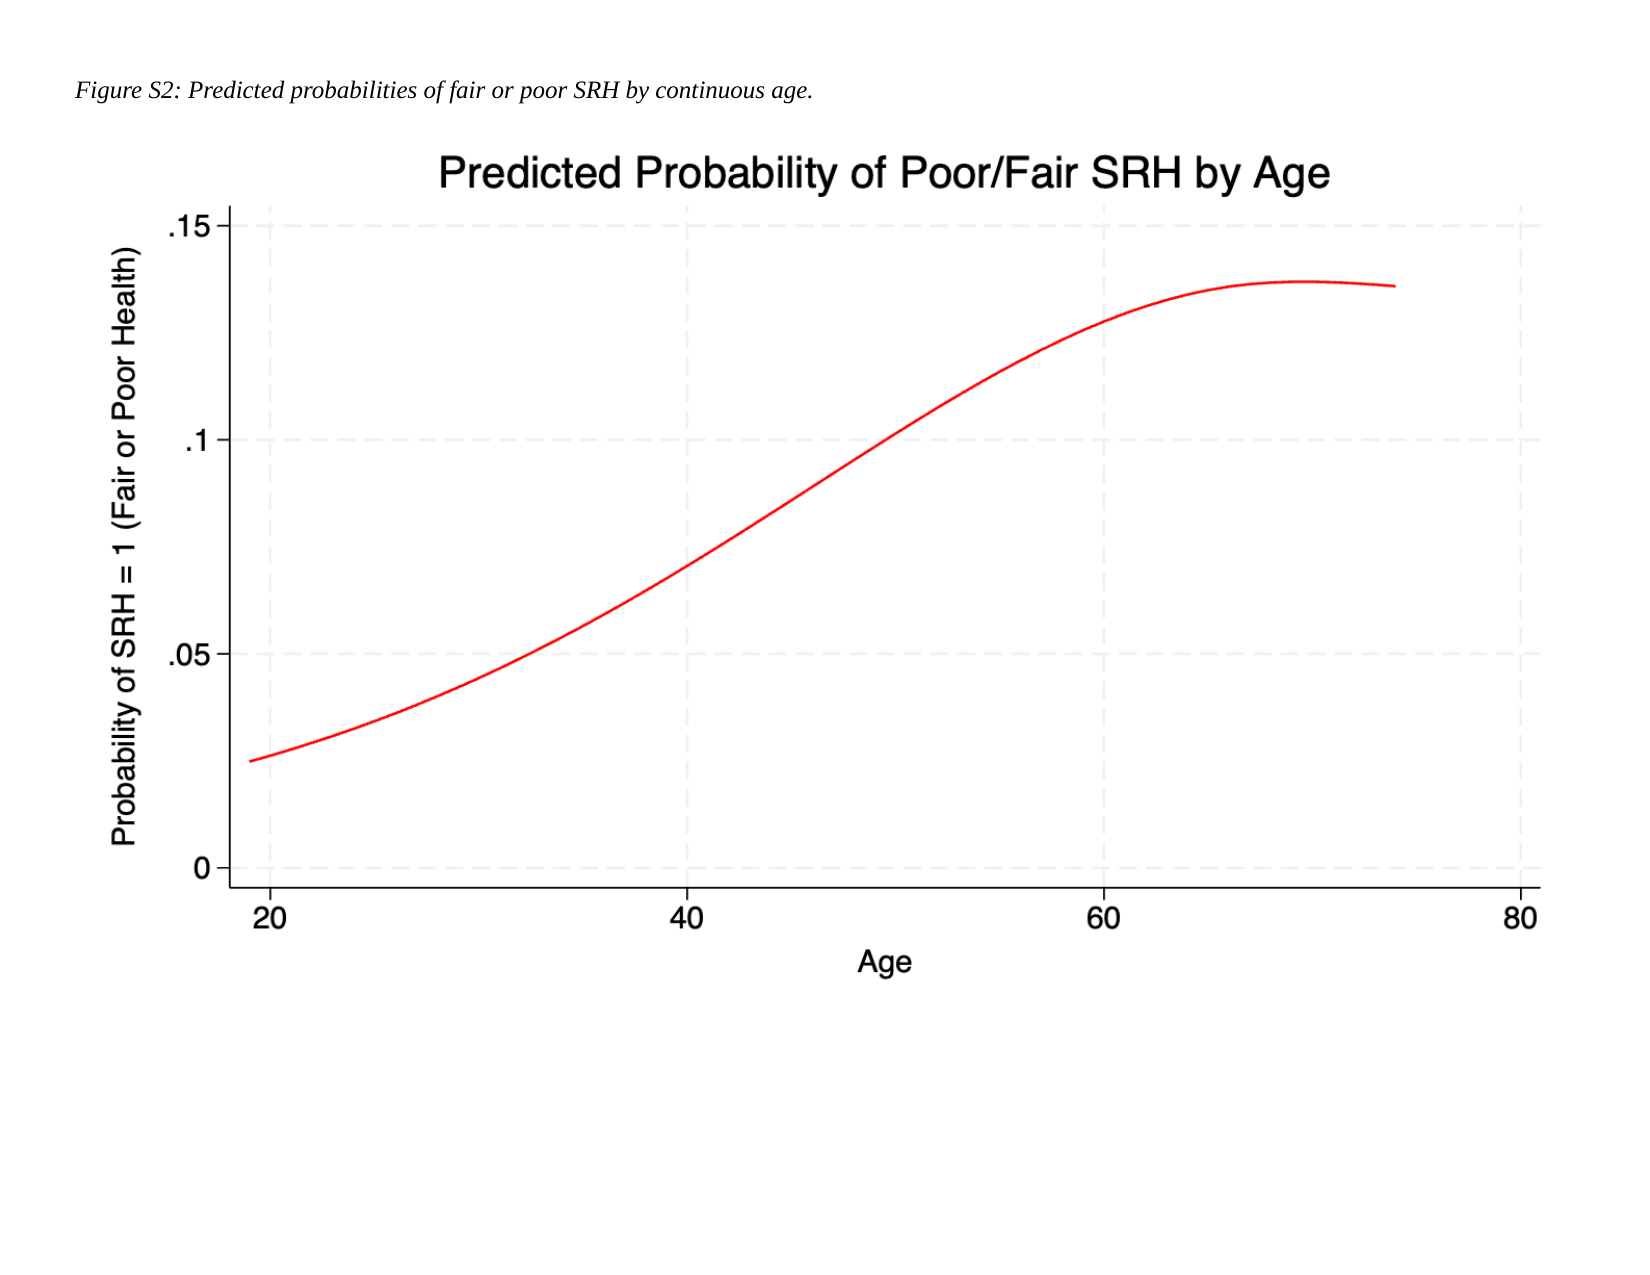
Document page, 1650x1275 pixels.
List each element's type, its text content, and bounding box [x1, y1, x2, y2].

picture [75, 120, 1572, 1019]
text Figure S2: Predicted probabilities of fair or poor SRH by continuous age. [75, 75, 1575, 104]
